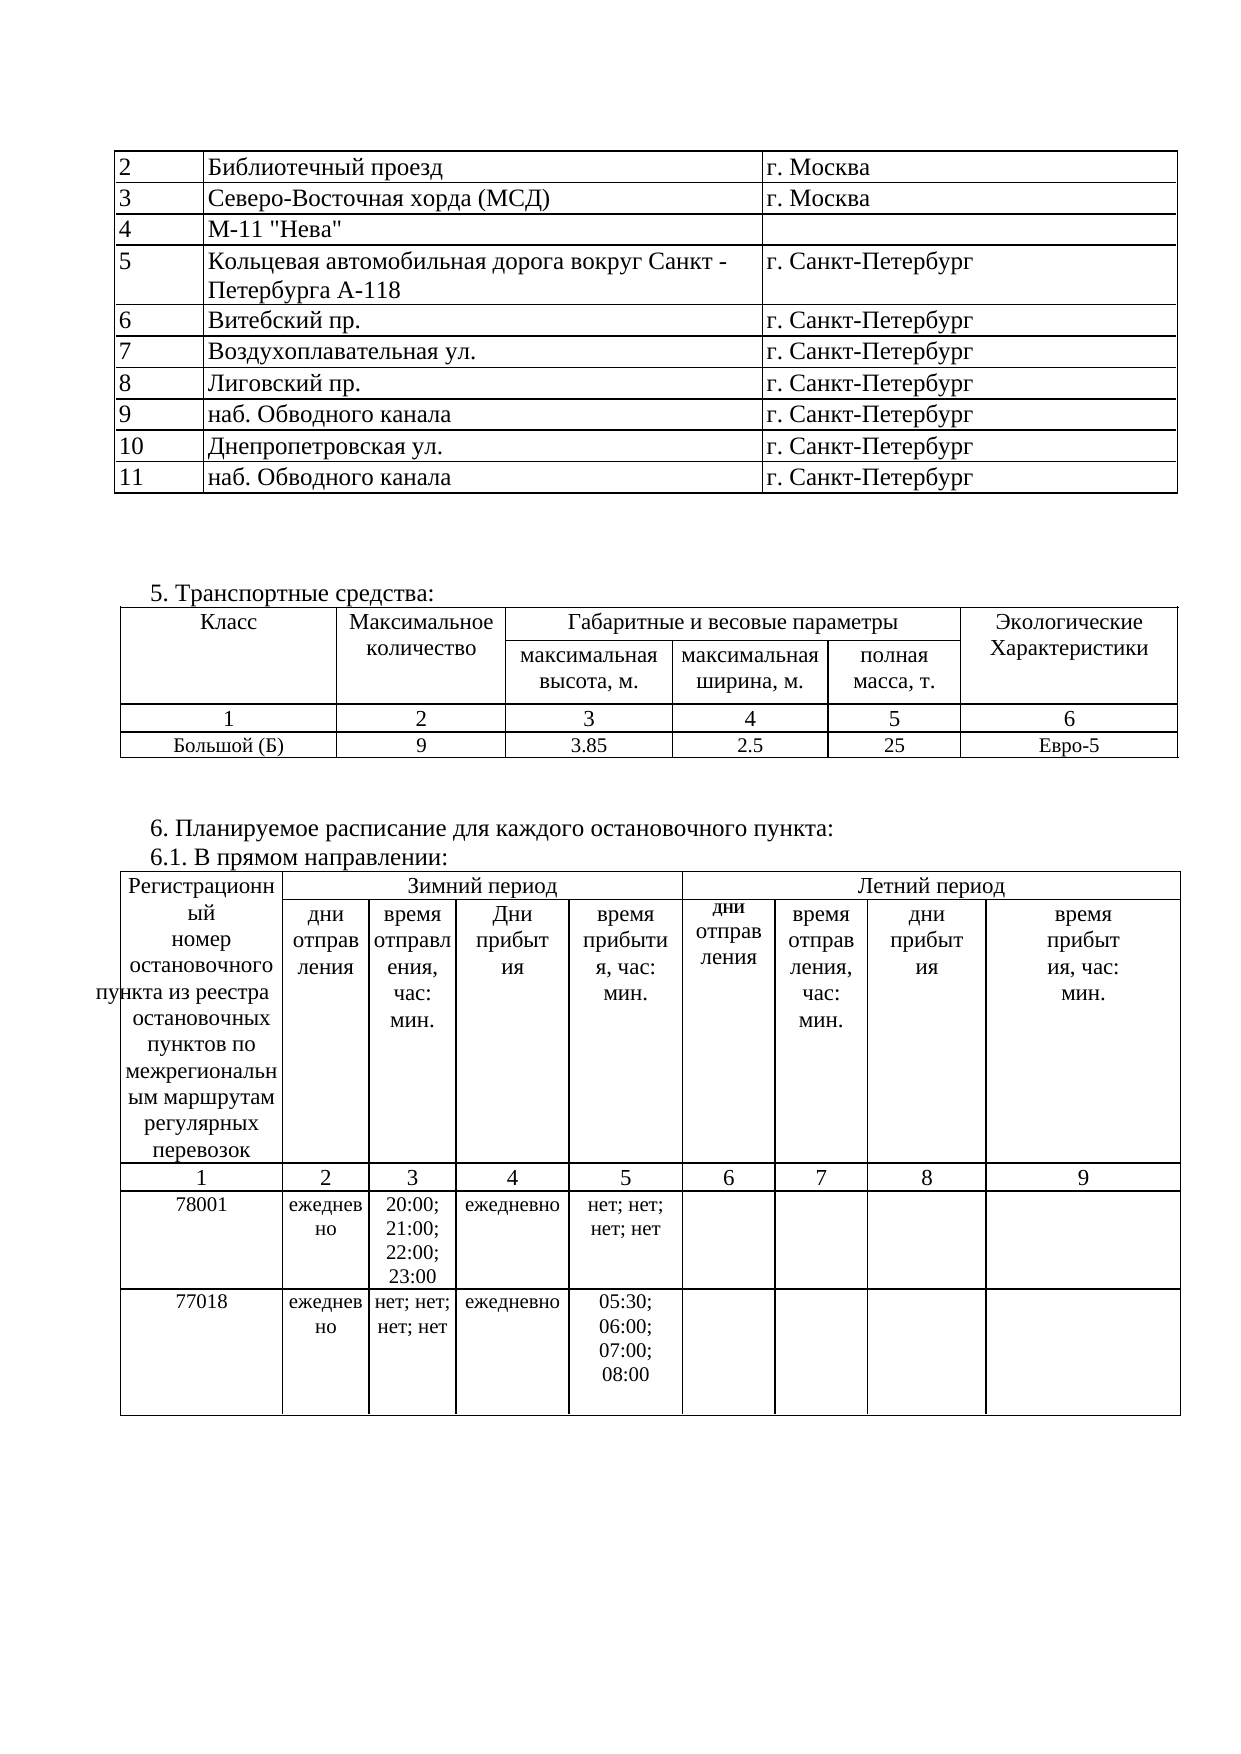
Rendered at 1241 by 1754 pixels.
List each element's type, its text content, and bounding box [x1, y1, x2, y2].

table_cell максимальная высота, м. [506, 641, 672, 703]
table_cell [683, 1192, 774, 1288]
table_cell время отправ ления, час: мин. [776, 900, 867, 1162]
table_cell 5 [570, 1164, 682, 1190]
table_cell [683, 1290, 774, 1414]
table_header Габаритные и весовые параметры [506, 608, 960, 640]
table_cell время прибыти я, час: мин. [570, 900, 682, 1162]
table_cell 6 [961, 705, 1177, 731]
table_cell 1 [121, 705, 336, 731]
table_cell 9 [337, 733, 505, 757]
table_cell 1 [121, 1164, 282, 1190]
table_header Максимальное количество [337, 608, 505, 703]
table_cell [987, 1192, 1180, 1288]
table_cell Воздухоплавательная ул. [204, 337, 762, 366]
table_header Зимний период [283, 872, 682, 899]
table_cell г. Санкт-Петербург [763, 461, 1177, 492]
table_cell [776, 1290, 867, 1414]
table_cell 05:30; 06:00; 07:00; 08:00 [570, 1290, 682, 1414]
table_cell Лиговский пр. [204, 368, 762, 398]
table_cell 11 [115, 462, 203, 492]
table_cell нет; нет; нет; нет [570, 1192, 682, 1288]
table_cell наб. Обводного канала [204, 400, 762, 429]
table_cell 2 [337, 705, 505, 731]
table_cell 3 [115, 183, 203, 213]
table_cell 7 [115, 336, 203, 366]
table_cell 25 [829, 733, 960, 757]
table_cell время отправл ения, час: мин. [370, 900, 455, 1162]
table_cell 3 [506, 705, 672, 731]
text 6.1. В прямом направлении: [150, 842, 1090, 871]
table_cell 2 [283, 1164, 368, 1190]
table_cell г. Москва [763, 181, 1177, 213]
table_cell [763, 213, 1177, 244]
table_cell г. Санкт-Петербург [763, 398, 1177, 429]
table_cell [776, 1192, 867, 1288]
table_cell [868, 1192, 985, 1288]
table_header Регистрационный номер остановочного пункта из реестра остановочных пунктов по межрегиональным маршрутам регулярных перевозок [121, 872, 282, 1162]
table_cell г. Санкт-Петербург [763, 304, 1177, 335]
table_cell Дни прибыт ия [457, 900, 568, 1162]
table_cell 7 [776, 1164, 867, 1190]
table_cell наб. Обводного канала [204, 462, 762, 492]
table_cell 4 [115, 214, 203, 244]
table_cell Северо-Восточная хорда (МСД) [204, 183, 762, 213]
table_cell 3.85 [506, 733, 672, 757]
table_cell Библиотечный проезд [204, 152, 762, 181]
table_cell Евро-5 [961, 733, 1177, 757]
table_cell ежедневно [457, 1192, 568, 1288]
table_cell г. Москва [763, 152, 1177, 181]
table_cell дни отправ ления [283, 900, 368, 1162]
table_cell 4 [457, 1164, 568, 1190]
table_cell дни прибыт ия [868, 900, 985, 1162]
table_cell 5 [829, 705, 960, 731]
table_cell г. Санкт-Петербург [763, 429, 1177, 461]
table_cell ежедневно [283, 1192, 368, 1288]
table_cell ДНИ отправ ления [683, 900, 774, 1162]
table_cell Кольцевая автомобильная дорога вокруг Санкт - Петербурга А-118 [204, 246, 762, 303]
table_cell [987, 1290, 1180, 1414]
text 6. Планируемое расписание для каждого остановочного пункта: [150, 813, 1090, 842]
table_cell г. Санкт-Петербург [763, 244, 1177, 303]
text 5. Транспортные средства: [150, 578, 1090, 606]
table_cell [868, 1290, 985, 1414]
table_cell время прибыт ия, час: мин. [987, 900, 1180, 1162]
table_cell 3 [370, 1164, 455, 1190]
table_cell 20:00; 21:00; 22:00; 23:00 [370, 1192, 455, 1288]
table_cell Большой (Б) [121, 733, 336, 757]
table_cell Витебский пр. [204, 305, 762, 335]
table_cell полная масса, т. [829, 641, 960, 703]
table_cell 6 [683, 1164, 774, 1190]
table_cell М-11 "Нева" [204, 215, 762, 244]
table_cell 78001 [121, 1192, 282, 1288]
table_cell г. Санкт-Петербург [763, 335, 1177, 366]
table_cell 8 [115, 368, 203, 398]
table_header Летний период [683, 872, 1180, 899]
table_cell 6 [115, 305, 203, 335]
table_header Класс [121, 608, 336, 703]
table_cell 4 [673, 705, 827, 731]
table_cell Днепропетровская ул. [204, 431, 762, 461]
table_header Экологические Характеристики [961, 608, 1177, 703]
table_cell 10 [115, 430, 203, 461]
table_cell 5 [115, 245, 203, 303]
table_cell 2.5 [673, 733, 827, 757]
table_cell 9 [987, 1164, 1180, 1190]
table_cell ежедневно [283, 1290, 368, 1414]
table_cell 9 [115, 399, 203, 429]
table_cell 8 [868, 1164, 985, 1190]
table_cell 2 [115, 152, 203, 181]
table_cell максимальная ширина, м. [673, 641, 827, 703]
table_cell ежедневно [457, 1290, 568, 1414]
table_cell г. Санкт-Петербург [763, 366, 1177, 398]
table_cell нет; нет; нет; нет [370, 1290, 455, 1414]
table_cell 77018 [121, 1290, 282, 1414]
